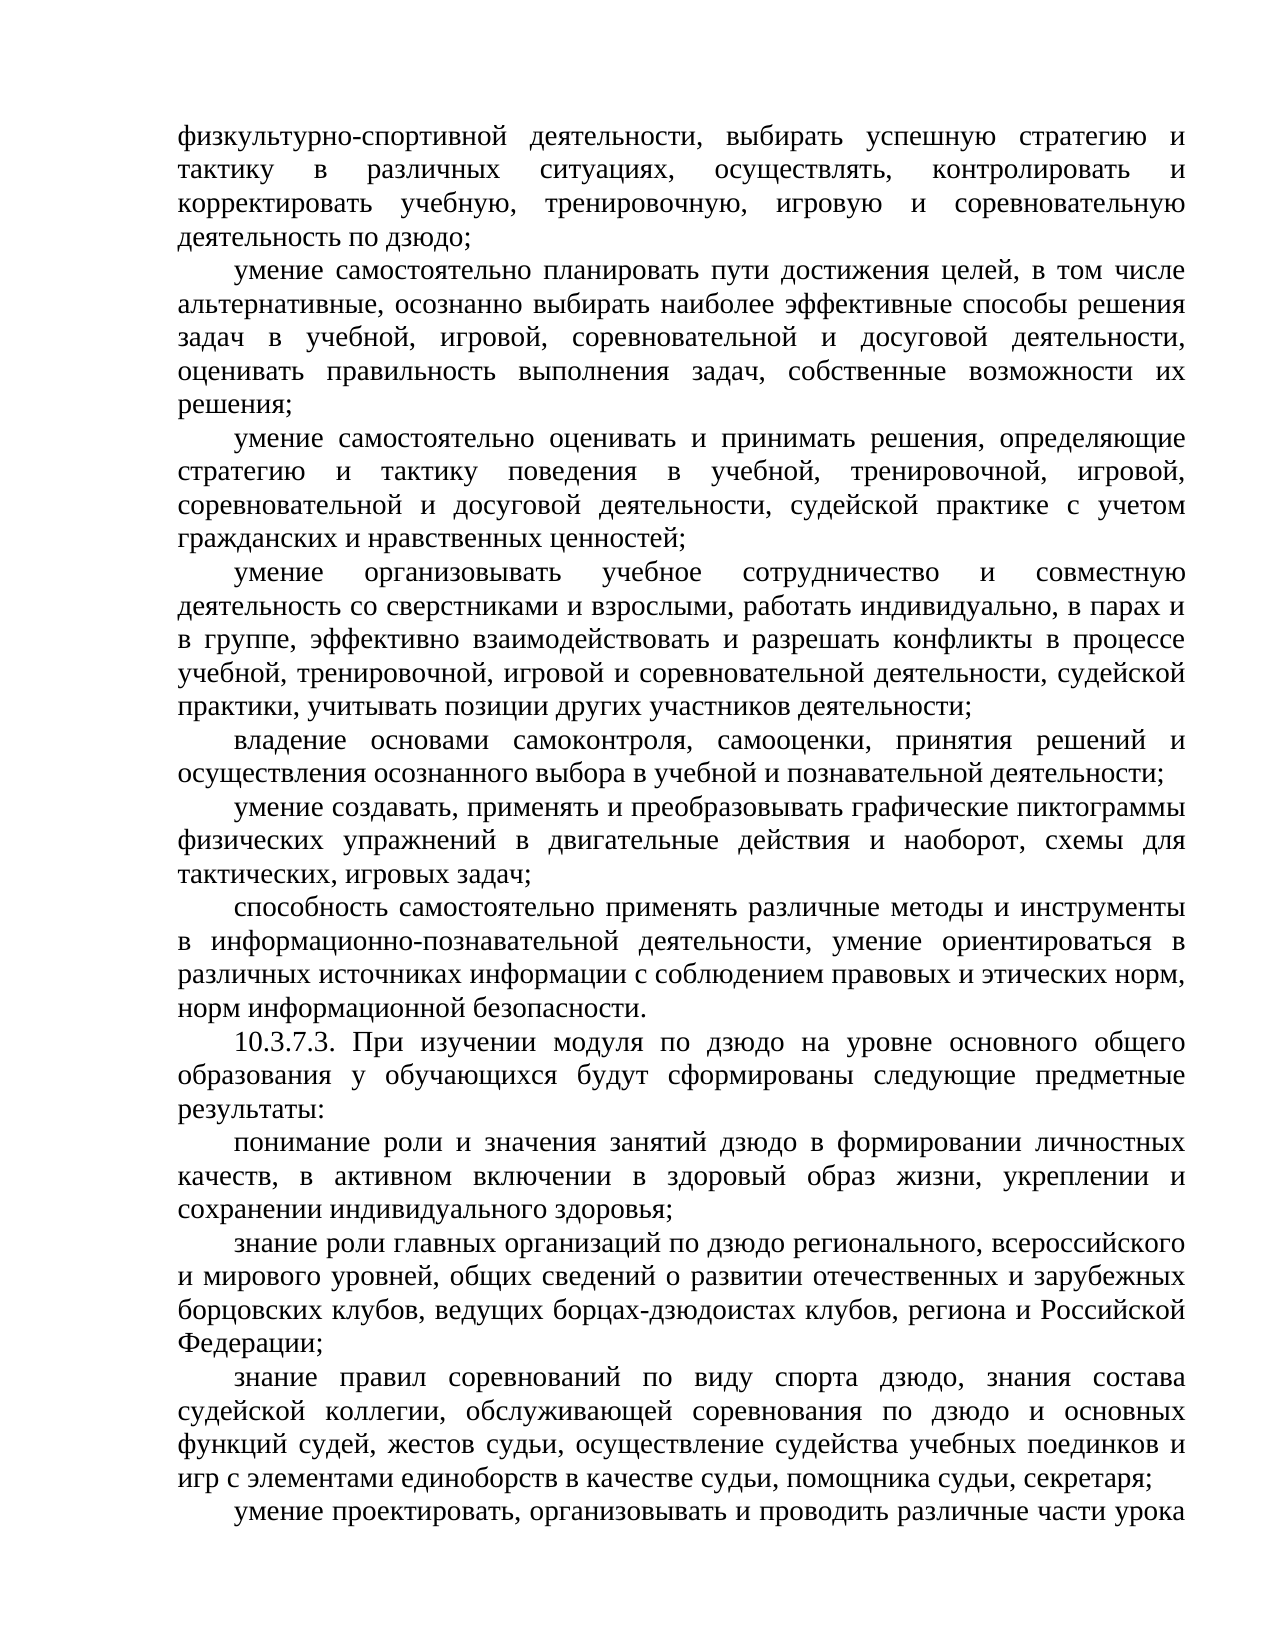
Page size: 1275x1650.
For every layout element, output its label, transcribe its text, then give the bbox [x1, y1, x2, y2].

text умение самостоятельно планировать пути достижения целей, в том числе альтернативные, осознанно выбирать наиболее эффективные способы решения задач в учебной, игровой, соревновательной и досуговой деятельности, оценивать правильность выполнения задач, собственные возможности их решения; [177, 252, 1186, 420]
text знание правил соревнований по виду спорта дзюдо, знания состава судейской коллегии, обслуживающей соревнования по дзюдо и основных функций судей, жестов судьи, осуществление судейства учебных поединков и игр с элементами единоборств в качестве судьи, помощника судьи, секретаря; [177, 1359, 1186, 1493]
text 10.3.7.3. При изучении модуля по дзюдо на уровне основного общего образования у обучающихся будут сформированы следующие предметные результаты: [177, 1024, 1186, 1124]
text умение создавать, применять и преобразовывать графические пиктограммы физических упражнений в двигательные действия и наоборот, схемы для тактических, игровых задач; [177, 789, 1186, 889]
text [177, 118, 1186, 252]
text умение самостоятельно оценивать и принимать решения, определяющие стратегию и тактику поведения в учебной, тренировочной, игровой, соревновательной и досуговой деятельности, судейской практике с учетом гражданских и нравственных ценностей; [177, 420, 1186, 554]
text способность самостоятельно применять различные методы и инструменты в информационно-познавательной деятельности, умение ориентироваться в различных источниках информации с соблюдением правовых и этических норм, норм информационной безопасности. [177, 889, 1186, 1024]
text понимание роли и значения занятий дзюдо в формировании личностных качеств, в активном включении в здоровый образ жизни, укреплении и сохранении индивидуального здоровья; [177, 1124, 1186, 1225]
text умение организовывать учебное сотрудничество и совместную деятельность со сверстниками и взрослыми, работать индивидуально, в парах и в группе, эффективно взаимодействовать и разрешать конфликты в процессе учебной, тренировочной, игровой и соревновательной деятельности, судейской практики, учитывать позиции других участников деятельности; [177, 554, 1186, 722]
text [177, 1493, 1186, 1527]
text владение основами самоконтроля, самооценки, принятия решений и осуществления осознанного выбора в учебной и познавательной деятельности; [177, 722, 1186, 789]
text знание роли главных организаций по дзюдо регионального, всероссийского и мирового уровней, общих сведений о развитии отечественных и зарубежных борцовских клубов, ведущих борцах-дзюдоистах клубов, региона и Российской Федерации; [177, 1225, 1186, 1359]
